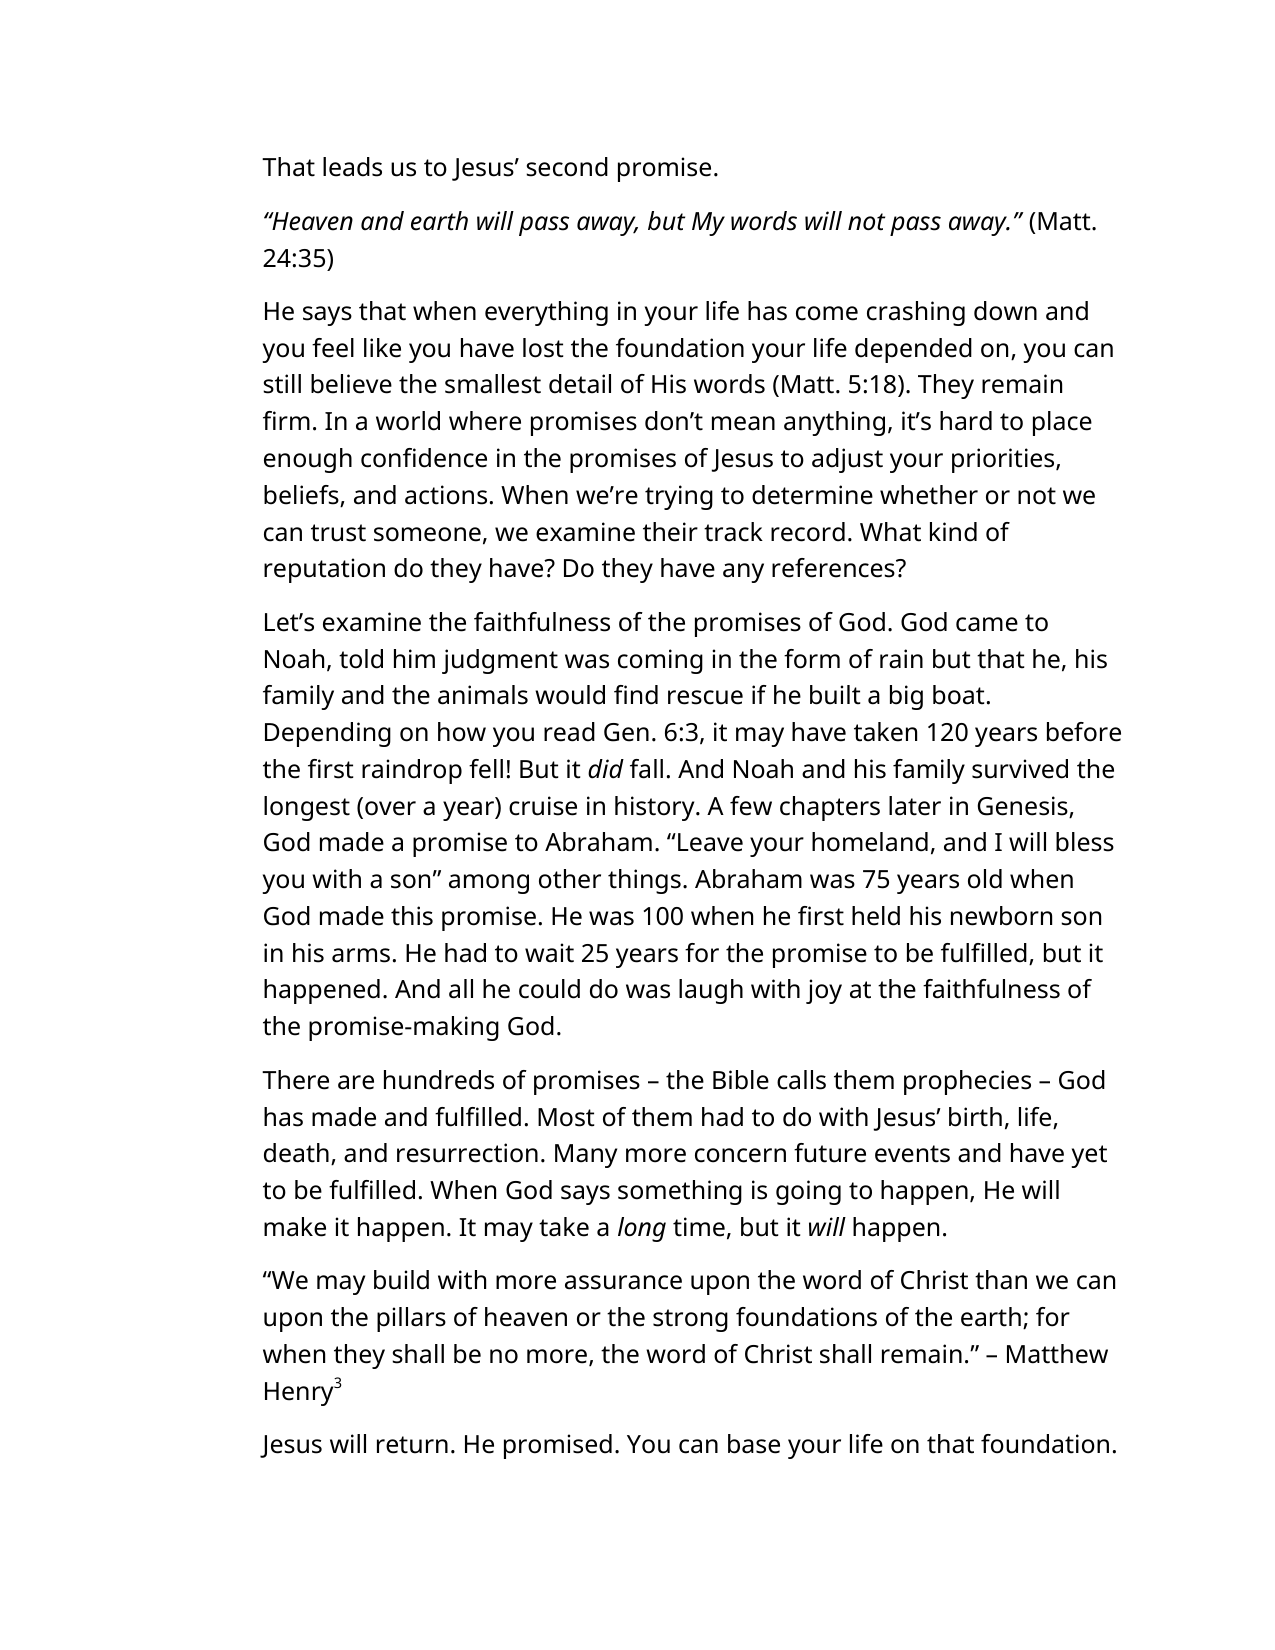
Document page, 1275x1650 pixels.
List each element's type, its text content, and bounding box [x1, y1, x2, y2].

text That leads us to Jesus’ second promise. [262, 150, 1125, 184]
text There are hundreds of promises – the Bible calls them prophecies – God has made and fulfilled. Most of them had to do with Jesus’ birth, life, death, and resurrection. Many more concern future events and have yet to be fulfilled. When God says something is going to happen, He will make it happen. It may take a long time, but it will happen. [262, 1062, 1125, 1243]
text Jesus will return. He promised. You can base your life on that foundation. [262, 1427, 1125, 1461]
text “We may build with more assurance upon the word of Christ than we can upon the pillars of heaven or the strong foundations of the earth; for when they shall be no more, the word of Christ shall remain.” – Matthew Henry [262, 1263, 1125, 1407]
text “Heaven and earth will pass away, but My words will not pass away.” (Matt. 24:35) [262, 203, 1125, 274]
text Let’s examine the faithfulness of the promises of God. God came to Noah, told him judgment was coming in the form of rain but that he, his family and the animals would find rescue if he built a big boat. Depending on how you read Gen. 6:3, it may have taken 120 years before the first raindrop fell! But it did fall. And Noah and his family survived the longest (over a year) cruise in history. A few chapters later in Genesis, God made a promise to Abraham. “Leave your homeland, and I will bless you with a son” among other things. Abraham was 75 years old when God made this promise. He was 100 when he first held his newborn son in his arms. He had to wait 25 years for the promise to be fulfilled, but it happened. And all he could do was laugh with joy at the faithfulness of the promise-making God. [262, 604, 1125, 1043]
text He says that when everything in your life has come crashing down and you feel like you have lost the foundation your life depended on, you can still believe the smallest detail of His words (Matt. 5:18). They remain firm. In a world where promises don’t mean anything, it’s hard to place enough confidence in the promises of Jesus to adjust your priorities, beliefs, and actions. When we’re trying to determine whether or not we can trust someone, we examine their track record. What kind of reputation do they have? Do they have any references? [262, 294, 1125, 585]
